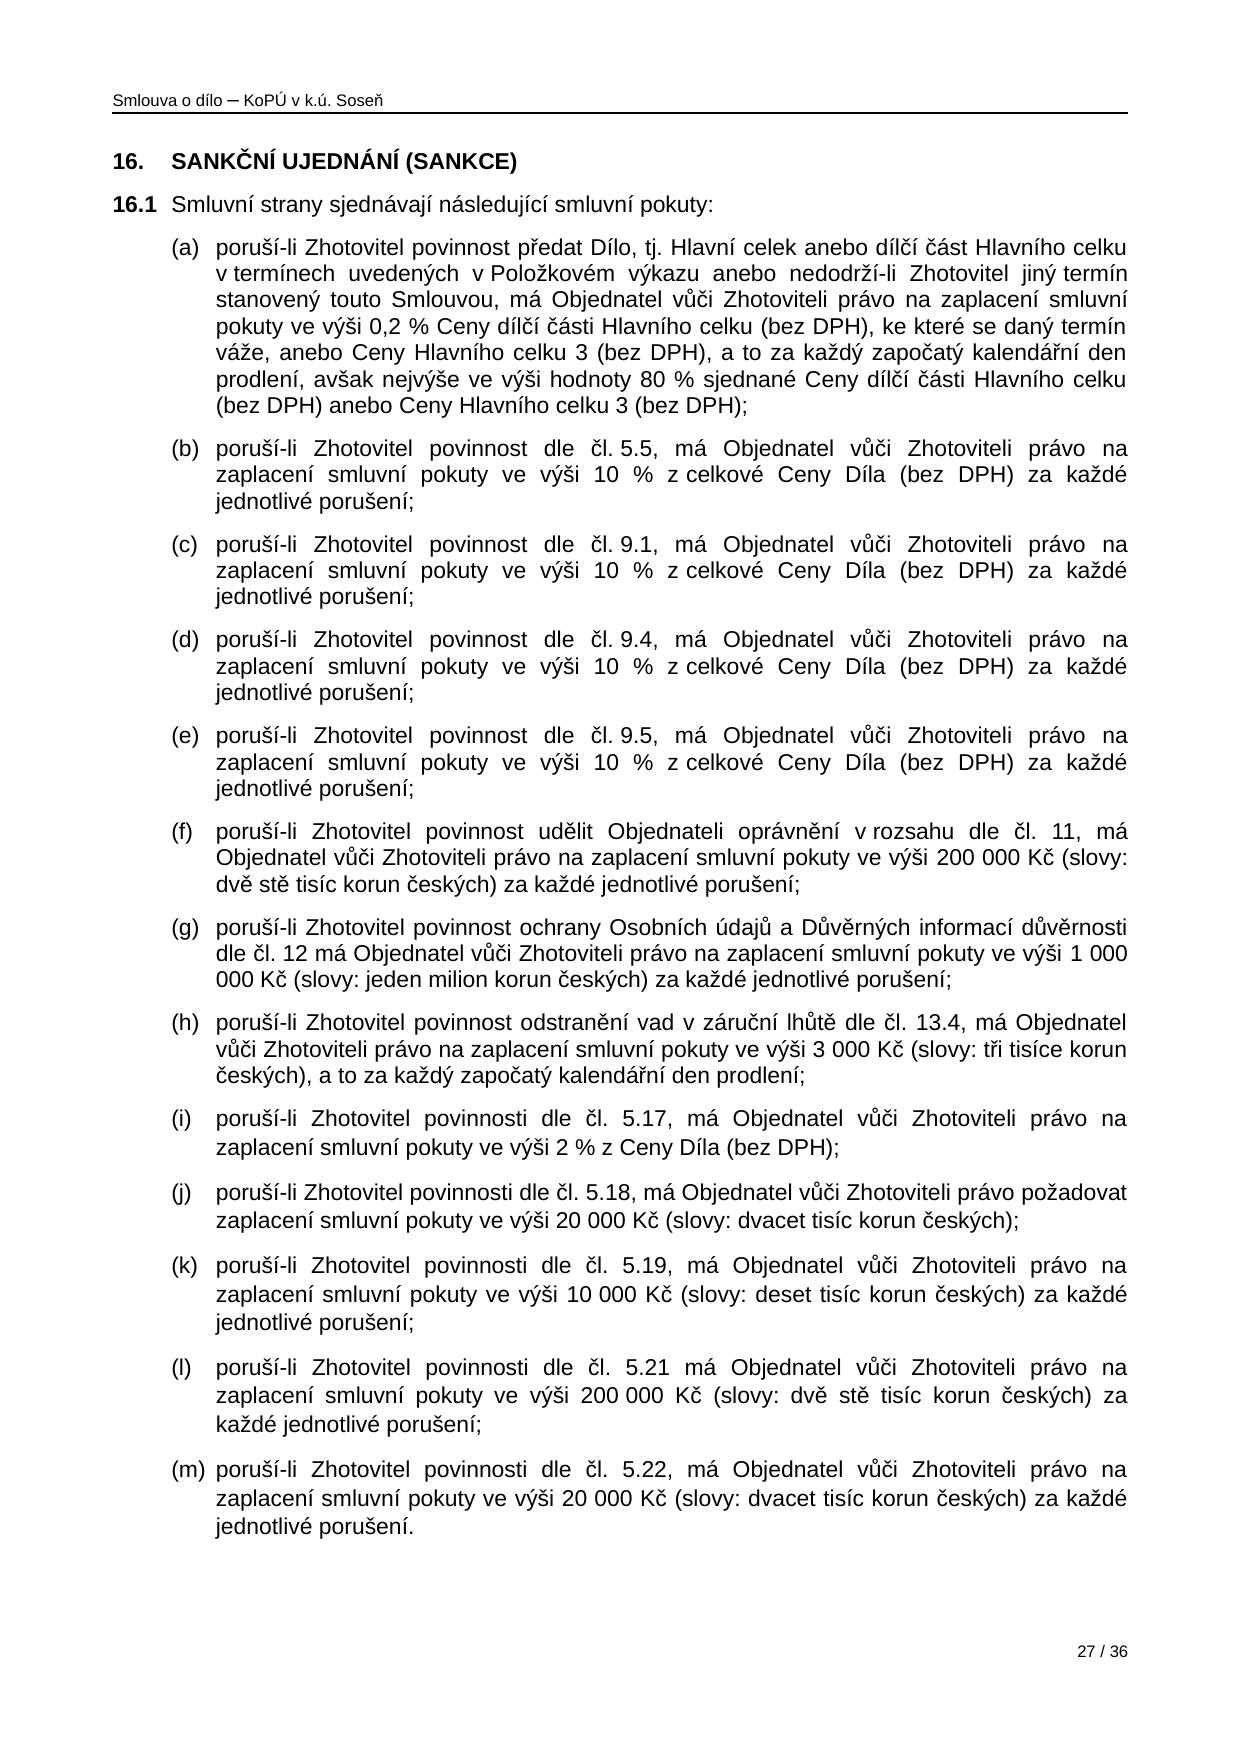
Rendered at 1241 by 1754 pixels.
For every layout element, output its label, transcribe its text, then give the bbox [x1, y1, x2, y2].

text poruší-li Zhotovitel povinnosti dle čl. 5.18, má Objednatel vůči Zhotoviteli právo požadovat zaplacení smluvní pokuty ve výši 20 000 Kč (slovy: dvacet tisíc korun českých); [171, 1178, 1128, 1233]
list poruší-li Zhotovitel povinnost dle čl. 9.4, má Objednatel vůči Zhotoviteli právo na zaplacení smluvní pokuty ve výši 10 % z celkové Ceny Díla (bez DPH) za každé jednotlivé porušení; [171, 626, 1128, 705]
text Smluvní strany sjednávají následující smluvní pokuty: [112, 191, 1128, 217]
text poruší-li Zhotovitel povinnost udělit Objednateli oprávnění v rozsahu dle čl. 11, má Objednatel vůči Zhotoviteli právo na zaplacení smluvní pokuty ve výši 200 000 Kč (slovy: dvě stě tisíc korun českých) za každé jednotlivé porušení; [171, 818, 1128, 897]
list poruší-li Zhotovitel povinnost dle čl. 9.1, má Objednatel vůči Zhotoviteli právo na zaplacení smluvní pokuty ve výši 10 % z celkové Ceny Díla (bez DPH) za každé jednotlivé porušení; [171, 531, 1128, 610]
list poruší-li Zhotovitel povinnost předat Dílo, tj. Hlavní celek anebo dílčí část Hlavního celku v termínech uvedených v Položkovém výkazu anebo nedodrží-li Zhotovitel jiný termín stanovený touto Smlouvou, má Objednatel vůči Zhotoviteli právo na zaplacení smluvní pokuty ve výši 0,2 % Ceny dílčí části Hlavního celku (bez DPH), ke které se daný termín váže, anebo Ceny Hlavního celku 3 (bez DPH), a to za každý započatý kalendářní den prodlení, avšak nejvýše ve výši hodnoty 80 % sjednané Ceny dílčí části Hlavního celku (bez DPH) anebo Ceny Hlavního celku 3 (bez DPH); [171, 234, 1128, 418]
text poruší-li Zhotovitel povinnosti dle čl. 5.21 má Objednatel vůči Zhotoviteli právo na zaplacení smluvní pokuty ve výši 200 000 Kč (slovy: dvě stě tisíc korun českých) za každé jednotlivé porušení; [171, 1354, 1128, 1437]
text poruší-li Zhotovitel povinnosti dle čl. 5.19, má Objednatel vůči Zhotoviteli právo na zaplacení smluvní pokuty ve výši 10 000 Kč (slovy: deset tisíc korun českých) za každé jednotlivé porušení; [171, 1252, 1128, 1335]
text poruší-li Zhotovitel povinnosti dle čl. 5.22, má Objednatel vůči Zhotoviteli právo na zaplacení smluvní pokuty ve výši 20 000 Kč (slovy: dvacet tisíc korun českých) za každé jednotlivé porušení. [171, 1456, 1128, 1539]
list poruší-li Zhotovitel povinnost dle čl. 5.5, má Objednatel vůči Zhotoviteli právo na zaplacení smluvní pokuty ve výši 10 % z celkové Ceny Díla (bez DPH) za každé jednotlivé porušení; [171, 435, 1128, 514]
text poruší-li Zhotovitel povinnost ochrany Osobních údajů a Důvěrných informací důvěrnosti dle čl. 12 má Objednatel vůči Zhotoviteli právo na zaplacení smluvní pokuty ve výši 1 000 000 Kč (slovy: jeden milion korun českých) za každé jednotlivé porušení; [171, 913, 1128, 993]
text poruší-li Zhotovitel povinnost odstranění vad v záruční lhůtě dle čl. 13.4, má Objednatel vůči Zhotoviteli právo na zaplacení smluvní pokuty ve výši 3 000 Kč (slovy: tři tisíce korun českých), a to za každý započatý kalendářní den prodlení; [171, 1009, 1128, 1088]
text poruší-li Zhotovitel povinnosti dle čl. 5.17, má Objednatel vůči Zhotoviteli právo na zaplacení smluvní pokuty ve výši 2 % z Ceny Díla (bez DPH); [171, 1105, 1128, 1160]
list poruší-li Zhotovitel povinnost dle čl. 9.5, má Objednatel vůči Zhotoviteli právo na zaplacení smluvní pokuty ve výši 10 % z celkové Ceny Díla (bez DPH) za každé jednotlivé porušení; [171, 722, 1128, 801]
text Sankční ujednání (SANKCE) [112, 148, 1128, 174]
